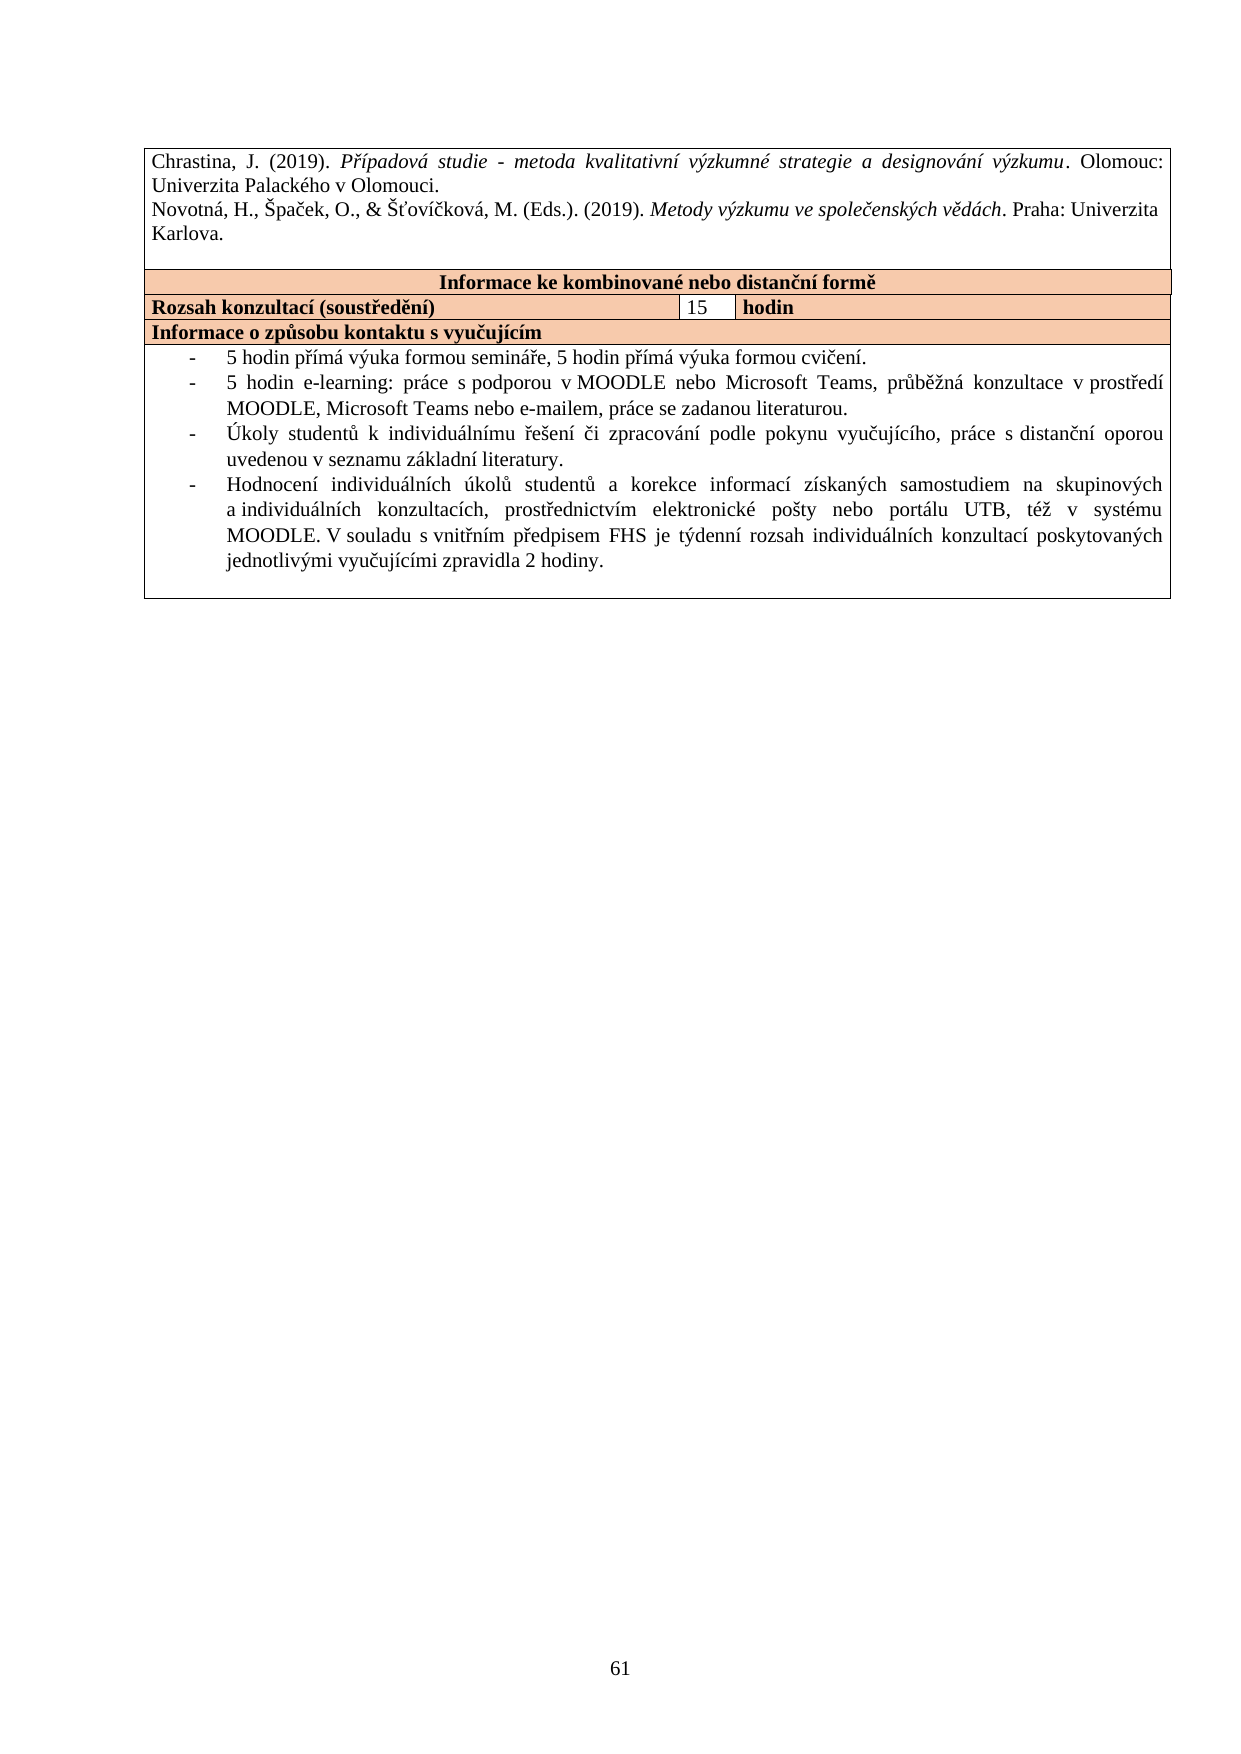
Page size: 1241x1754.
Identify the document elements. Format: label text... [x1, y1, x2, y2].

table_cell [145, 149, 1170, 269]
table_cell 5 hodin přímá výuka formou semináře, 5 hodin přímá výuka formou cvičení. 5 hodin e-learning: práce s podporou v MOODLE nebo Microsoft Teams, průběžná konzultace v prostředí MOODLE, Microsoft Teams nebo e-mailem, práce se zadanou literaturou. Úkoly studentů k individuálnímu řešení či zpracování podle pokynu vyučujícího, práce s distanční oporou uvedenou v seznamu základní literatury. Hodnocení individuálních úkolů studentů a korekce informací získaných samostudiem na skupinových a individuálních konzultacích, prostřednictvím elektronické pošty nebo portálu UTB, též v systému MOODLE. V souladu s vnitřním předpisem FHS je týdenní rozsah individuálních konzultací poskytovaných jednotlivými vyučujícími zpravidla 2 hodiny. [145, 345, 1170, 598]
table_cell hodin [736, 295, 1170, 319]
table_cell 15 [680, 295, 735, 319]
table_cell Informace ke kombinované nebo distanční formě [145, 270, 1171, 294]
table_cell Rozsah konzultací (soustředění) [145, 295, 679, 319]
table_cell Informace o způsobu kontaktu s vyučujícím [145, 320, 1170, 344]
